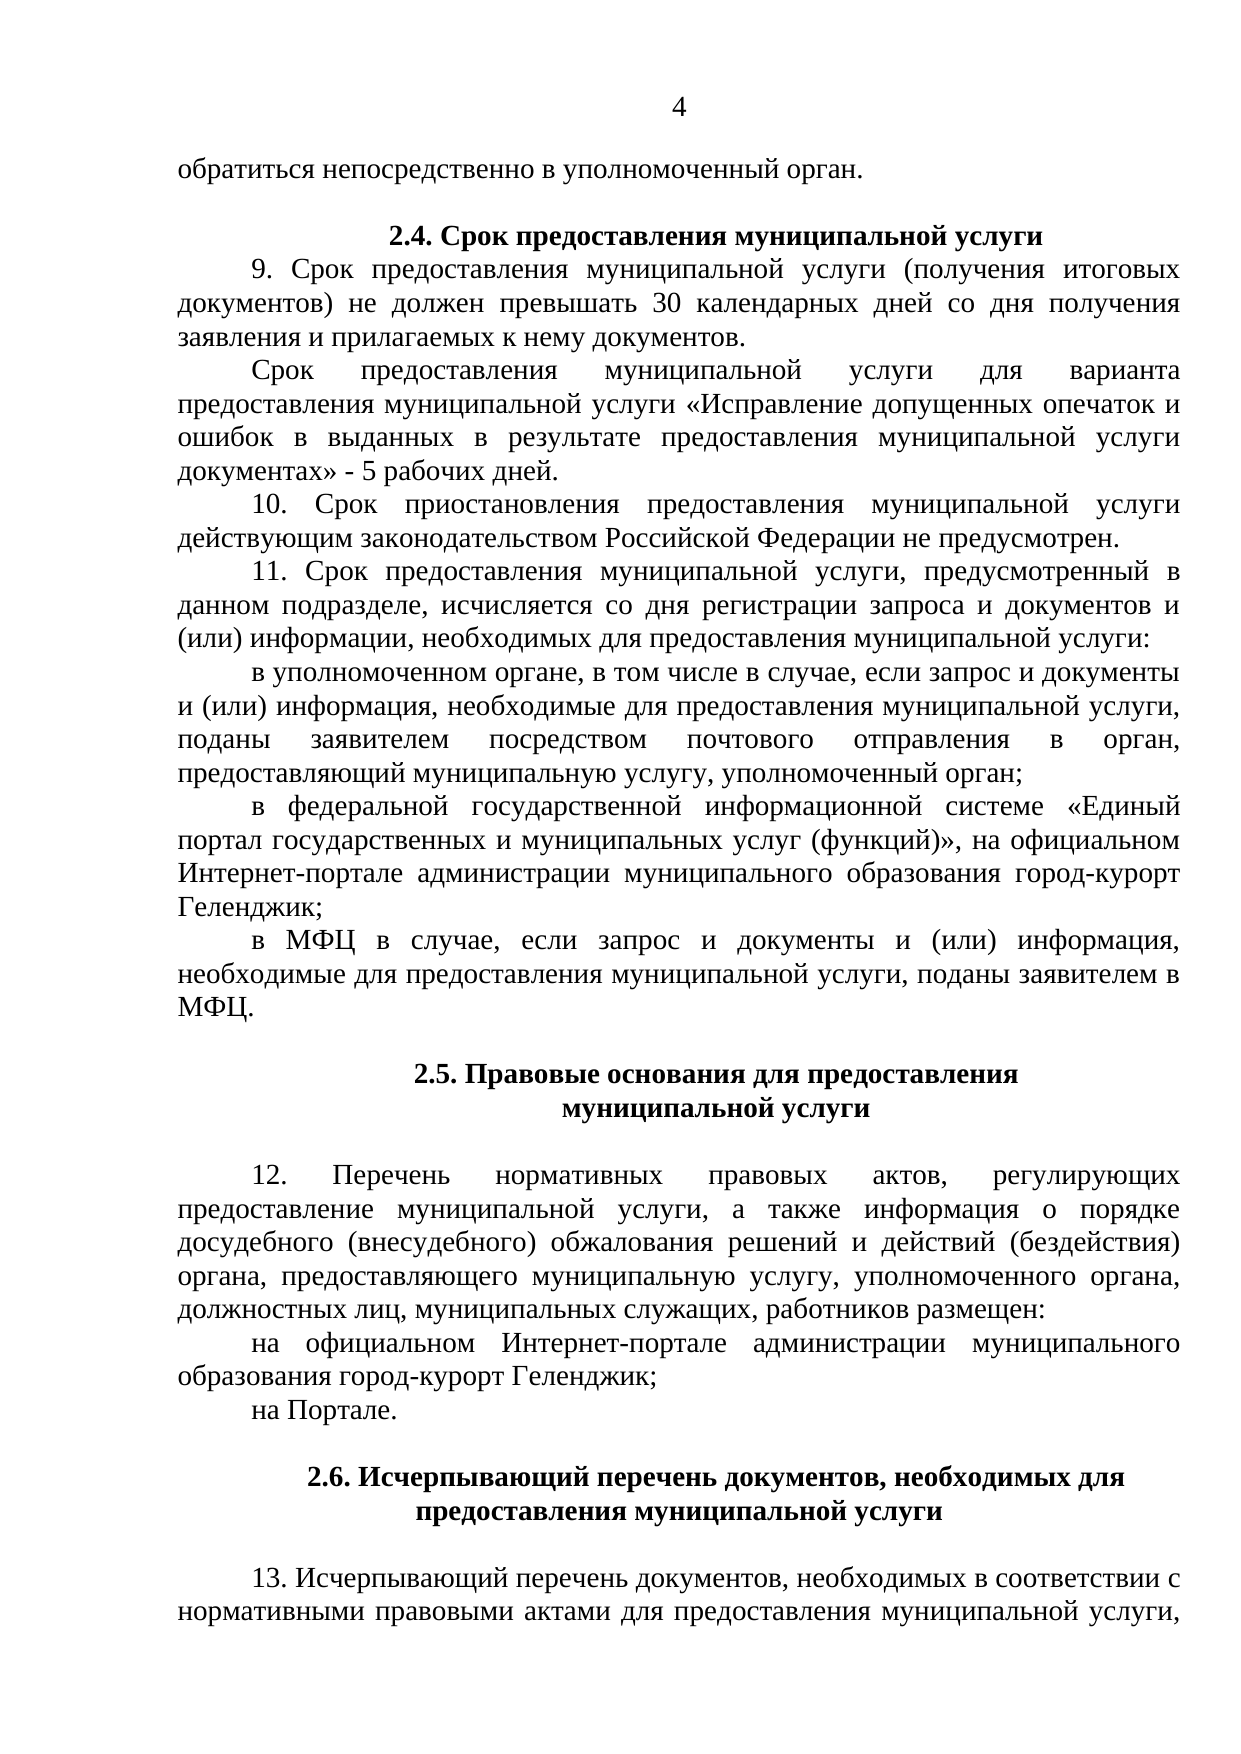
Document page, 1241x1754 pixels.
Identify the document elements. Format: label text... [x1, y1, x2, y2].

title 2.6. Исчерпывающий перечень документов, необходимых для предоставления муниципальной услуги [177, 1459, 1181, 1526]
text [177, 1560, 1181, 1627]
text в федеральной государственной информационной системе «Единый портал государственных и муниципальных услуг (функций)», на официальном Интернет-портале администрации муниципального образования город-курорт Геленджик; [177, 788, 1181, 922]
text 11. Срок предоставления муниципальной услуги, предусмотренный в данном подразделе, исчисляется со дня регистрации запроса и документов и (или) информации, необходимых для предоставления муниципальной услуги: [177, 553, 1181, 654]
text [177, 151, 1181, 184]
text в уполномоченном органе, в том числе в случае, если запрос и документы и (или) информация, необходимые для предоставления муниципальной услуги, поданы заявителем посредством почтового отправления в орган, предоставляющий муниципальную услугу, уполномоченный орган; [177, 654, 1181, 788]
title 2.5. Правовые основания для предоставления [177, 1057, 1181, 1090]
title 2.4. Срок предоставления муниципальной услуги [177, 218, 1181, 252]
text на Портале. [177, 1392, 1181, 1426]
text Срок предоставления муниципальной услуги для варианта предоставления муниципальной услуги «Исправление допущенных опечаток и ошибок в выданных в результате предоставления муниципальной услуги документах» - 5 рабочих дней. [177, 352, 1181, 486]
title муниципальной услуги [177, 1090, 1181, 1124]
text 12. Перечень нормативных правовых актов, регулирующих предоставление муниципальной услуги, а также информация о порядке досудебного (внесудебного) обжалования решений и действий (бездействия) органа, предоставляющего муниципальную услугу, уполномоченного органа, должностных лиц, муниципальных служащих, работников размещен: [177, 1157, 1181, 1325]
text 9. Срок предоставления муниципальной услуги (получения итоговых документов) не должен превышать 30 календарных дней со дня получения заявления и прилагаемых к нему документов. [177, 252, 1181, 352]
text на официальном Интернет-портале администрации муниципального образования город-курорт Геленджик; [177, 1325, 1181, 1392]
text 10. Срок приостановления предоставления муниципальной услуги действующим законодательством Российской Федерации не предусмотрен. [177, 486, 1181, 553]
text в МФЦ в случае, если запрос и документы и (или) информация, необходимые для предоставления муниципальной услуги, поданы заявителем в МФЦ. [177, 922, 1181, 1023]
